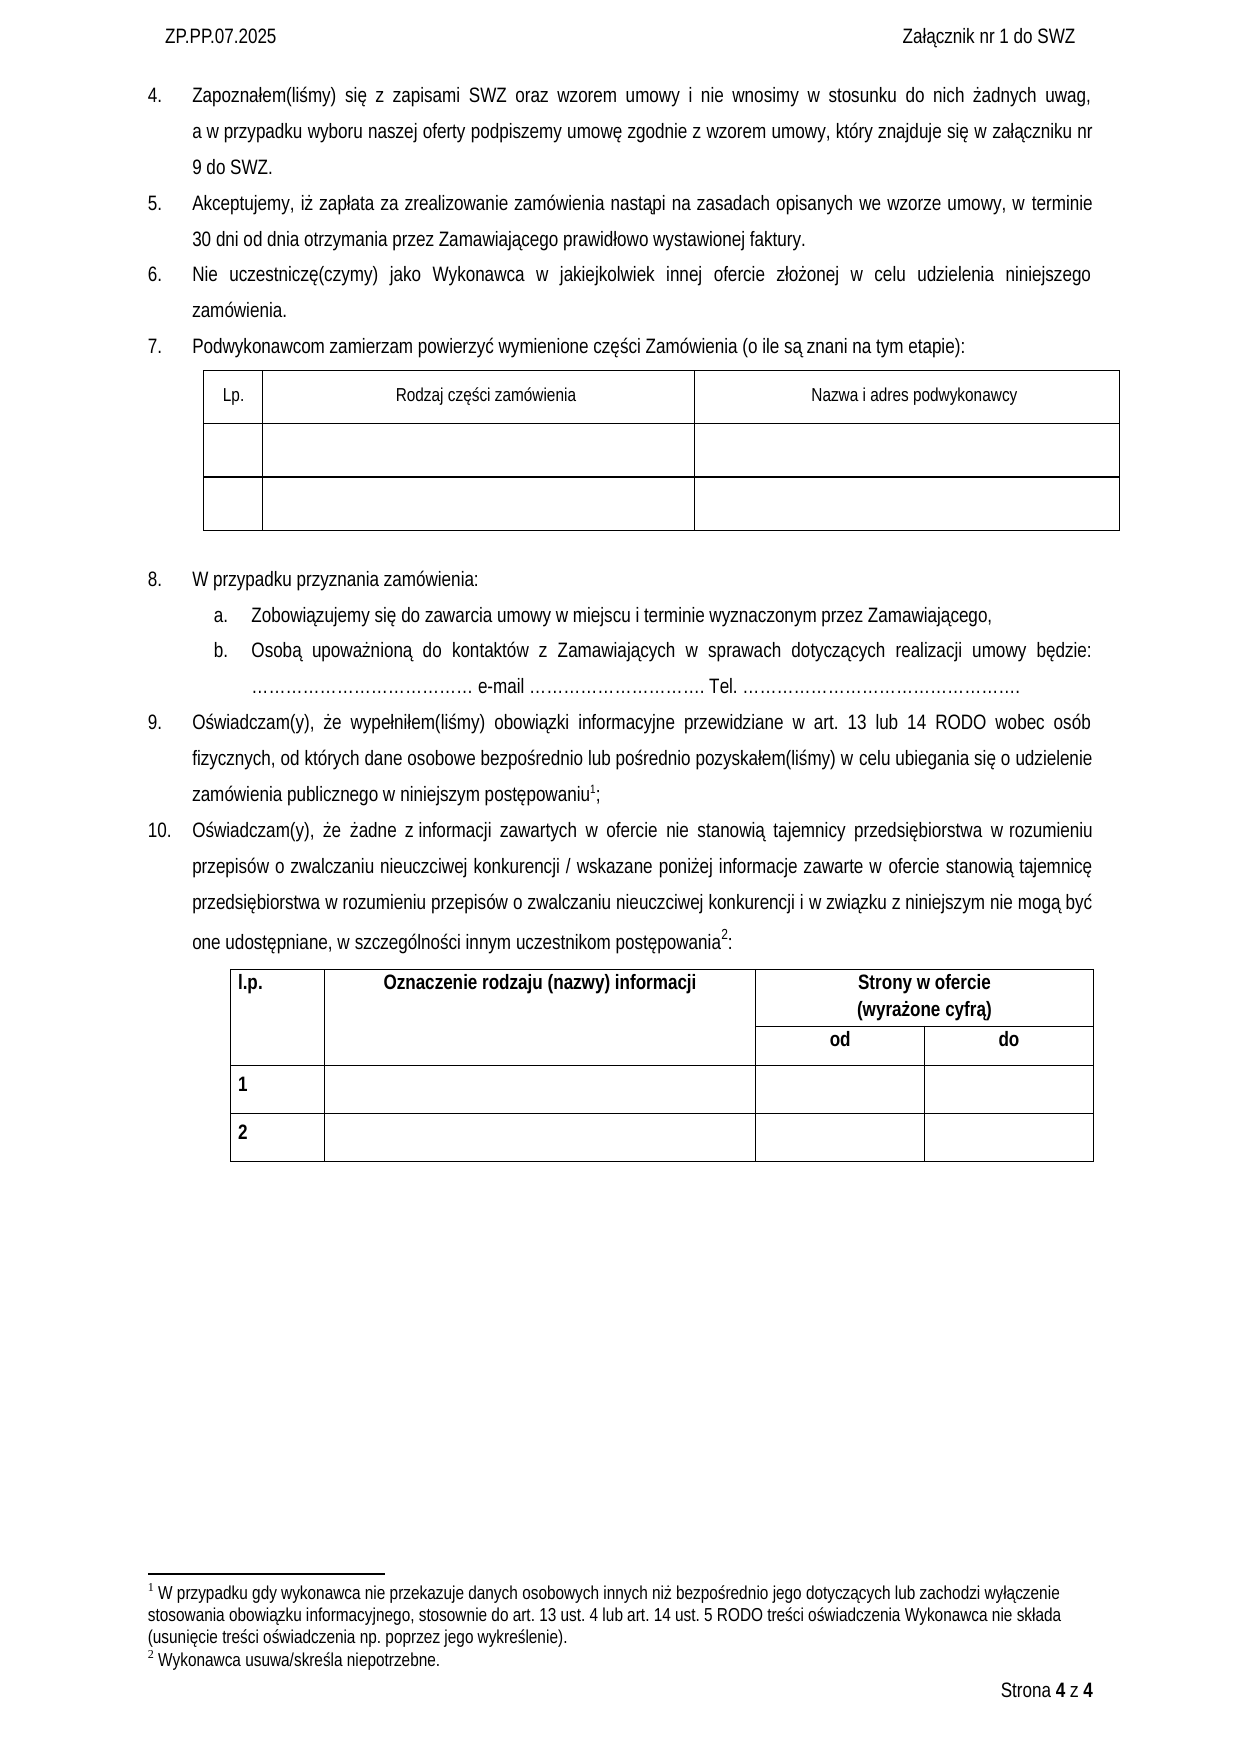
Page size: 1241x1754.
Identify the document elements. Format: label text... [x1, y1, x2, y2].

table_header Lp. [204, 371, 262, 423]
table_cell [756, 1066, 924, 1113]
table_cell [204, 424, 262, 476]
list Osobą upoważnioną do kontaktów z Zamawiających w sprawach dotyczących realizacji umowy będzie: ………………………………… e-mail …………………………. Tel. …………………………………………. [214, 638, 1092, 698]
table_cell [325, 1114, 755, 1161]
list Akceptujemy, iż zapłata za zrealizowanie zamówienia nastąpi na zasadach opisanych we wzorze umowy, w terminie 30 dni od dnia otrzymania przez Zamawiającego prawidłowo wystawionej faktury. [148, 191, 1092, 250]
list Oświadczam(y), że wypełniłem(liśmy) obowiązki informacyjne przewidziane w art. 13 lub 14 RODO wobec osób fizycznych, od których dane osobowe bezpośrednio lub pośrednio pozyskałem(liśmy) w celu ubiegania się o udzielenie zamówienia publicznego w niniejszym postępowaniu; [148, 710, 1092, 806]
table_cell [204, 478, 262, 529]
table_cell [756, 1114, 924, 1161]
table_cell [263, 424, 694, 476]
table_header Rodzaj części zamówienia [263, 371, 694, 423]
table_cell [263, 478, 694, 529]
list Nie uczestniczę(czymy) jako Wykonawca w jakiejkolwiek innej ofercie złożonej w celu udzielenia niniejszego zamówienia. [148, 262, 1092, 322]
table_cell [325, 1066, 755, 1113]
table_cell [925, 1114, 1093, 1161]
table_cell do [925, 1027, 1093, 1065]
list Zapoznałem(liśmy) się z zapisami SWZ oraz wzorem umowy i nie wnosimy w stosunku do nich żadnych uwag, a w przypadku wyboru naszej oferty podpiszemy umowę zgodnie z wzorem umowy, który znajduje się w załączniku nr 9 do SWZ. [148, 83, 1092, 178]
table_header l.p. [231, 970, 324, 1065]
list W przypadku przyznania zamówienia: [148, 567, 1092, 591]
list Zobowiązujemy się do zawarcia umowy w miejscu i terminie wyznaczonym przez Zamawiającego, [214, 602, 1092, 626]
table_cell [695, 478, 1119, 529]
list Oświadczam(y), że żadne z informacji zawartych w ofercie nie stanowią tajemnicy przedsiębiorstwa w rozumieniu przepisów o zwalczaniu nieuczciwej konkurencji / wskazane poniżej informacje zawarte w ofercie stanowią tajemnicę przedsiębiorstwa w rozumieniu przepisów o zwalczaniu nieuczciwej konkurencji i w związku z niniejszym nie mogą być one udostępniane, w szczególności innym uczestnikom postępowania: [148, 818, 1092, 954]
table_cell 2 [231, 1114, 324, 1161]
table_header Oznaczenie rodzaju (nazwy) informacji [325, 970, 755, 1065]
table_cell [695, 424, 1119, 476]
table_header Nazwa i adres podwykonawcy [695, 371, 1119, 423]
list Podwykonawcom zamierzam powierzyć wymienione części Zamówienia (o ile są znani na tym etapie): [148, 334, 1092, 358]
table_cell od [756, 1027, 924, 1065]
table_cell 1 [231, 1066, 324, 1113]
table_header Strony w ofercie (wyrażone cyfrą) [756, 970, 1093, 1026]
table_cell [925, 1066, 1093, 1113]
